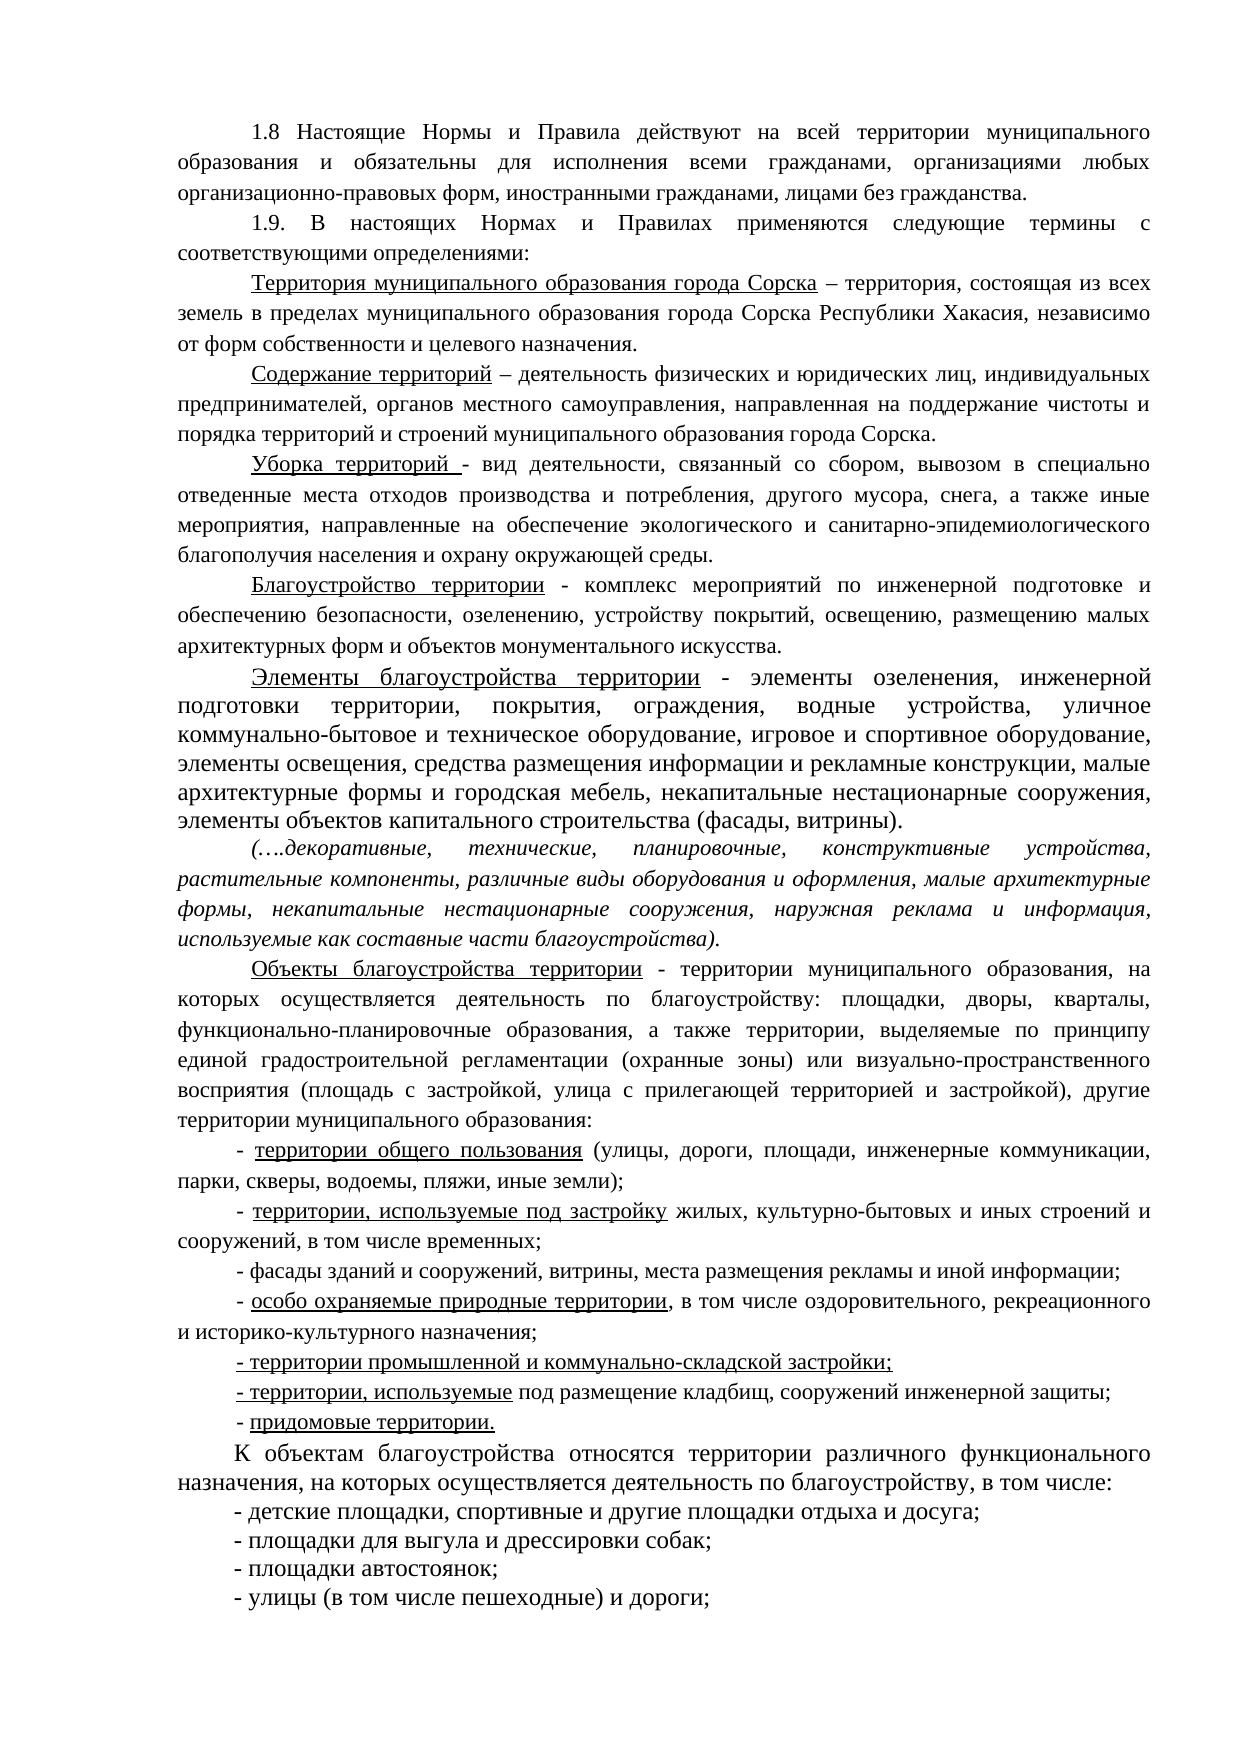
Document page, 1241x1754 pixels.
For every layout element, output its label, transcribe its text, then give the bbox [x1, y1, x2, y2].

text 1.8 Настоящие Нормы и Правила действуют на всей территории муниципального образования и обязательны для исполнения всеми гражданами, организациями любых организационно-правовых форм, иностранными гражданами, лицами без гражданства. [177, 118, 1152, 205]
text К объектам благоустройства относятся территории различного функционального назначения, на которых осуществляется деятельность по благоустройству, в том числе: [177, 1438, 1152, 1496]
text - площадки для выгула и дрессировки собак; [177, 1525, 1152, 1553]
text Элементы благоустройства территории - элементы озеленения, инженерной подготовки территории, покрытия, ограждения, водные устройства, уличное коммунально-бытовое и техническое оборудование, игровое и спортивное оборудование, элементы освещения, средства размещения информации и рекламные конструкции, малые архитектурные формы и городская мебель, некапитальные нестационарные сооружения, элементы объектов капитального строительства (фасады, витрины). [177, 662, 1152, 834]
text - фасады зданий и сооружений, витрины, места размещения рекламы и иной информации; [177, 1257, 1152, 1284]
text Территория муниципального образования города Сорска – территория, состоящая из всех земель в пределах муниципального образования города Сорска Республики Хакасия, независимо от форм собственности и целевого назначения. [177, 269, 1152, 356]
text Благоустройство территории - комплекс мероприятий по инженерной подготовке и обеспечению безопасности, озеленению, устройству покрытий, освещению, размещению малых архитектурных форм и объектов монументального искусства. [177, 571, 1152, 658]
text - площадки автостоянок; [177, 1553, 1152, 1582]
text Объекты благоустройства территории - территории муниципального образования, на которых осуществляется деятельность по благоустройству: площадки, дворы, кварталы, функционально-планировочные образования, а также территории, выделяемые по принципу единой градостроительной регламентации (охранные зоны) или визуально-пространственного восприятия (площадь с застройкой, улица с прилегающей территорией и застройкой), другие территории муниципального образования: [177, 955, 1152, 1133]
text - территории, используемые под застройку жилых, культурно-бытовых и иных строений и сооружений, в том числе временных; [177, 1197, 1152, 1253]
text - улицы (в том числе пешеходные) и дороги; [177, 1582, 1152, 1611]
text - придомовые территории. [177, 1408, 1152, 1435]
text - особо охраняемые природные территории, в том числе оздоровительного, рекреационного и историко-культурного назначения; [177, 1287, 1152, 1344]
text Содержание территорий – деятельность физических и юридических лиц, индивидуальных предпринимателей, органов местного самоуправления, направленная на поддержание чистоты и порядка территорий и строений муниципального образования города Сорска. [177, 360, 1152, 447]
text Уборка территорий - вид деятельности, связанный со сбором, вывозом в специально отведенные места отходов производства и потребления, другого мусора, снега, а также иные мероприятия, направленные на обеспечение экологического и санитарно-эпидемиологического благополучия населения и охрану окружающей среды. [177, 450, 1152, 567]
text (….декоративные, технические, планировочные, конструктивные устройства, растительные компоненты, различные виды оборудования и оформления, малые архитектурные формы, некапитальные нестационарные сооружения, наружная реклама и информация, используемые как составные части благоустройства). [177, 834, 1152, 951]
text - территории, используемые под размещение кладбищ, сооружений инженерной защиты; [177, 1378, 1152, 1404]
text - территории промышленной и коммунально-складской застройки; [177, 1348, 1152, 1374]
text - территории общего пользования (улицы, дороги, площади, инженерные коммуникации, парки, скверы, водоемы, пляжи, иные земли); [177, 1136, 1152, 1193]
text - детские площадки, спортивные и другие площадки отдыха и досуга; [177, 1496, 1152, 1525]
text 1.9. В настоящих Нормах и Правилах применяются следующие термины с соответствующими определениями: [177, 209, 1152, 265]
